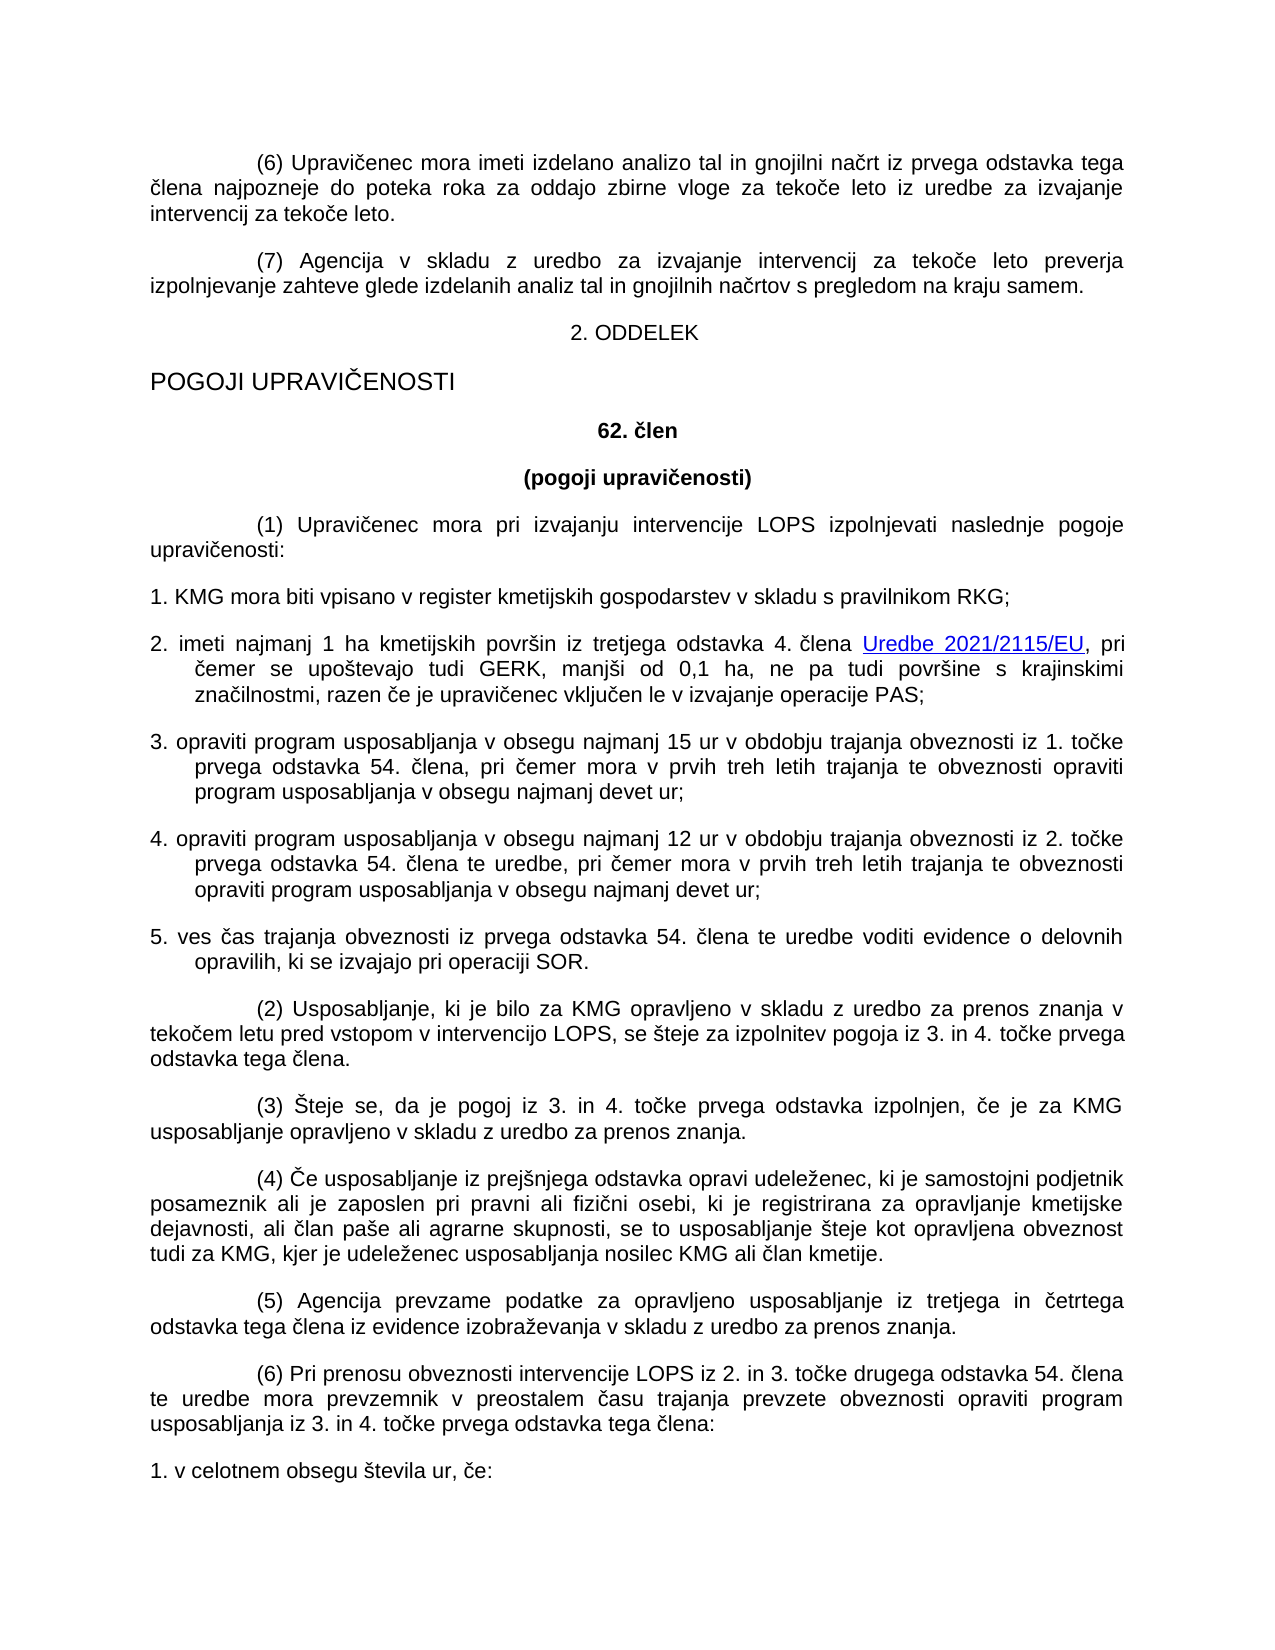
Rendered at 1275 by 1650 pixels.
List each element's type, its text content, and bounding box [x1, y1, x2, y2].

text (5) Agencija prevzame podatke za opravljeno usposabljanje iz tretjega in četrtega odstavka tega člena iz evidence izobraževanja v skladu z uredbo za prenos znanja. [150, 1288, 1125, 1339]
text 1. v celotnem obsegu števila ur, če: [150, 1458, 1125, 1483]
text (7) Agencija v skladu z uredbo za izvajanje intervencij za tekoče leto preverja izpolnjevanje zahteve glede izdelanih analiz tal in gnojilnih načrtov s pregledom na kraju samem. [150, 247, 1125, 270]
text (3) Šteje se, da je pogoj iz 3. in 4. točke prvega odstavka izpolnjen, če je za KMG usposabljanje opravljeno v skladu z uredbo za prenos znanja. [150, 1093, 1125, 1144]
text (2) Usposabljanje, ki je bilo za KMG opravljeno v skladu z uredbo za prenos znanja v tekočem letu pred vstopom v intervencijo LOPS, se šteje za izpolnitev pogoja iz 3. in 4. točke prvega odstavka tega člena. [150, 996, 1125, 1071]
text 2. oddelek [150, 270, 1125, 345]
text 2. imeti najmanj 1 ha kmetijskih površin iz tretjega odstavka 4. člena Uredbe 2021/2115/EU, pri čemer se upoštevajo tudi GERK, manjši od 0,1 ha, ne pa tudi površine s krajinskimi značilnostmi, razen če je upravičenec vključen le v izvajanje operacije PAS; [150, 631, 1125, 707]
text (4) Če usposabljanje iz prejšnjega odstavka opravi udeleženec, ki je samostojni podjetnik posameznik ali je zaposlen pri pravni ali fizični osebi, ki je registrirana za opravljanje kmetijske dejavnosti, ali član paše ali agrarne skupnosti, se to usposabljanje šteje kot opravljena obveznost tudi za KMG, kjer je udeleženec usposabljanja nosilec KMG ali član kmetije. [150, 1166, 1125, 1266]
text POGOJI UPRAVIČENOSTI [150, 367, 1125, 396]
text 62. člen [150, 397, 1125, 443]
text (6) Upravičenec mora imeti izdelano analizo tal in gnojilni načrt iz prvega odstavka tega člena najpozneje do poteka roka za oddajo zbirne vloge za tekoče leto iz uredbe za izvajanje intervencij za tekoče leto. [150, 150, 1125, 226]
text (1) Upravičenec mora pri izvajanju intervencije LOPS izpolnjevati naslednje pogoje upravičenosti: [150, 512, 1125, 562]
text 1. KMG mora biti vpisano v register kmetijskih gospodarstev v skladu s pravilnikom RKG; [150, 584, 1125, 609]
text 3. opraviti program usposabljanja v obsegu najmanj 15 ur v obdobju trajanja obveznosti iz 1. točke prvega odstavka 54. člena, pri čemer mora v prvih treh letih trajanja te obveznosti opraviti program usposabljanja v obsegu najmanj devet ur; [150, 728, 1125, 804]
text (pogoji upravičenosti) [150, 444, 1125, 490]
text 5. ves čas trajanja obveznosti iz prvega odstavka 54. člena te uredbe voditi evidence o delovnih opravilih, ki se izvajajo pri operaciji SOR. [150, 923, 1125, 974]
text (6) Pri prenosu obveznosti intervencije LOPS iz 2. in 3. točke drugega odstavka 54. člena te uredbe mora prevzemnik v preostalem času trajanja prevzete obveznosti opraviti program usposabljanja iz 3. in 4. točke prvega odstavka tega člena: [150, 1361, 1125, 1436]
text 4. opraviti program usposabljanja v obsegu najmanj 12 ur v obdobju trajanja obveznosti iz 2. točke prvega odstavka 54. člena te uredbe, pri čemer mora v prvih treh letih trajanja te obveznosti opraviti program usposabljanja v obsegu najmanj devet ur; [150, 826, 1125, 902]
